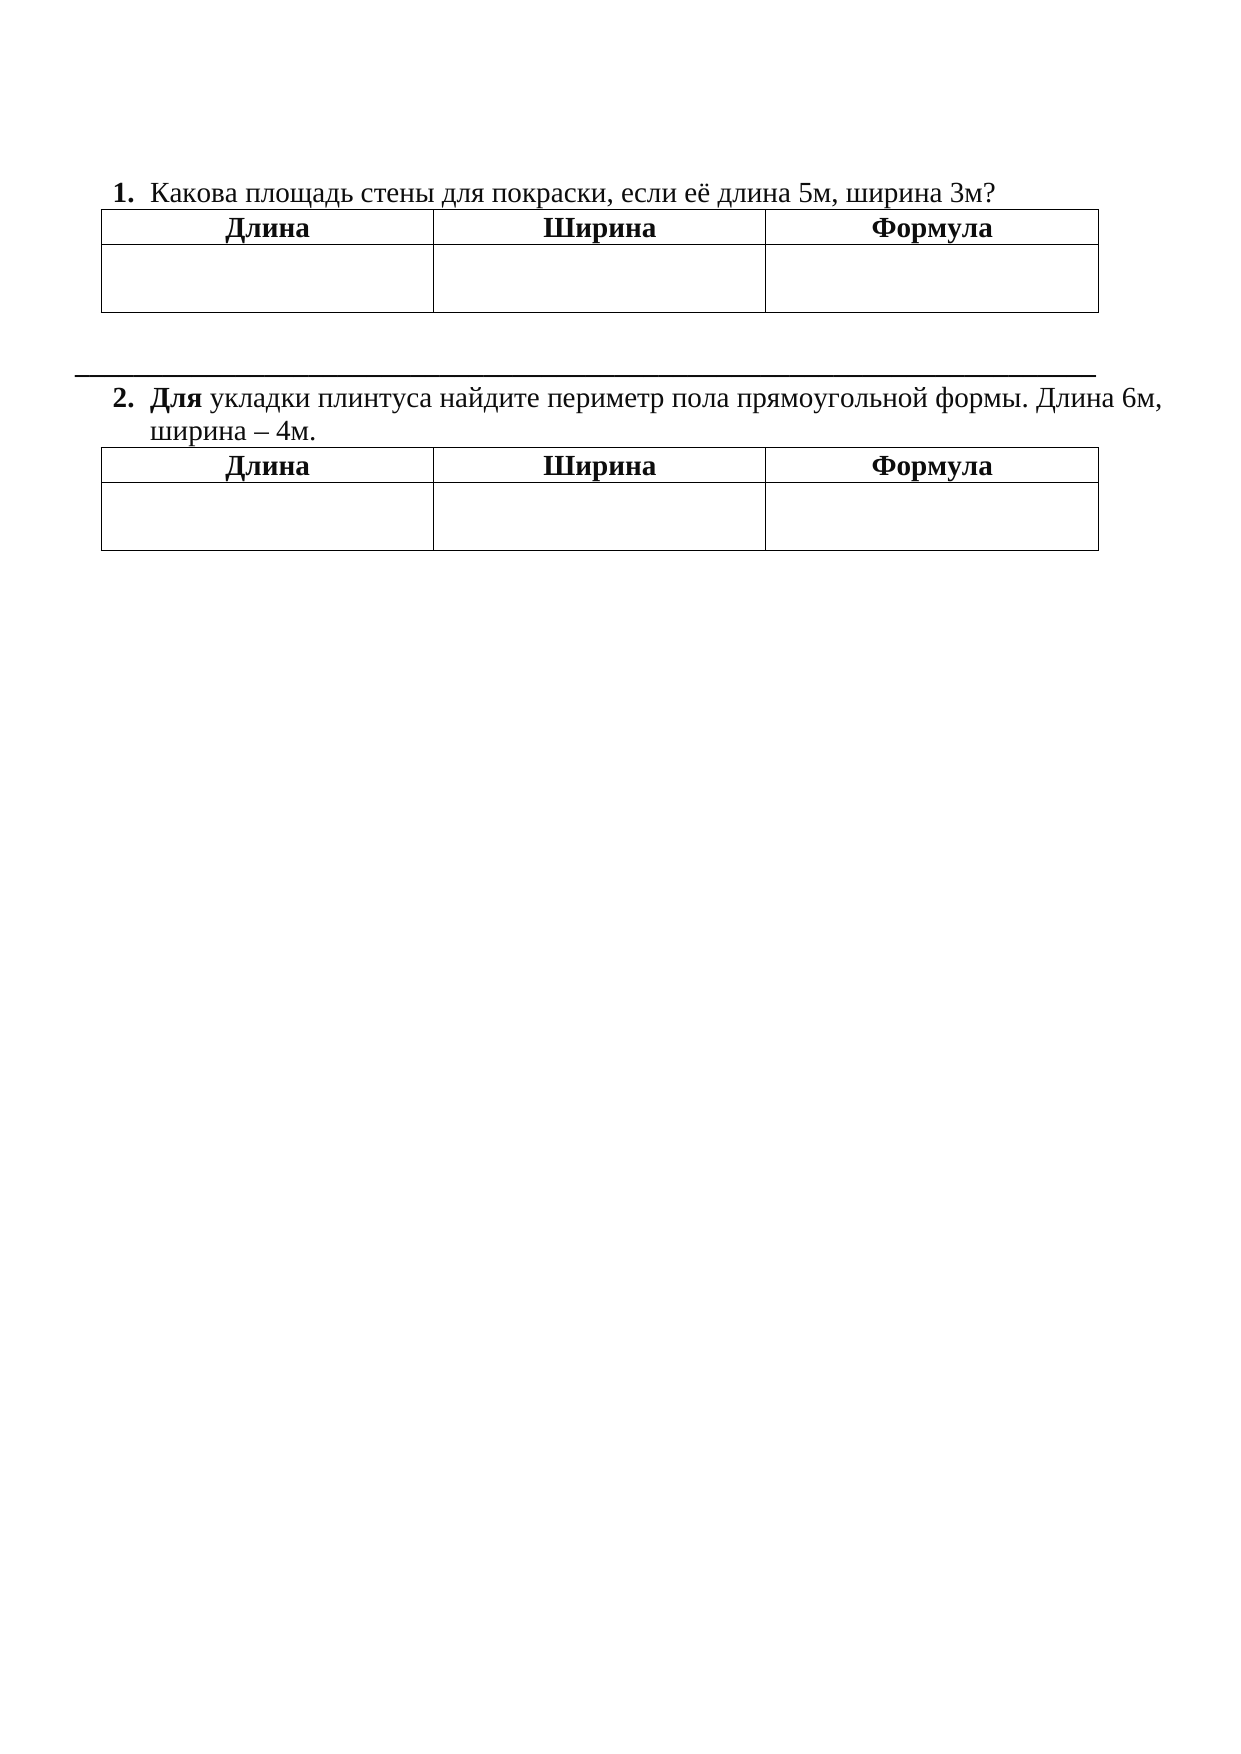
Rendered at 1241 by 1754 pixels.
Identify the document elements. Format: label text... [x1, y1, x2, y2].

table_cell [766, 245, 1098, 312]
table_header Длина [102, 448, 433, 482]
table_header Формула [766, 210, 1098, 244]
table_cell [434, 245, 765, 312]
table_header Ширина [434, 448, 765, 482]
table_cell [102, 245, 433, 312]
table_header Длина [102, 210, 433, 244]
table_header Ширина [434, 210, 765, 244]
table_cell [102, 483, 433, 550]
list Какова площадь стены для покраски, если её длина 5м, ширина 3м? [112, 176, 1165, 209]
table_cell [766, 483, 1098, 550]
table_header Формула [766, 448, 1098, 482]
text ______________________________________________________________________ [75, 346, 1165, 380]
table_cell [434, 483, 765, 550]
list Для укладки плинтуса найдите периметр пола прямоугольной формы. Длина 6м, ширина – 4м. [112, 380, 1165, 447]
